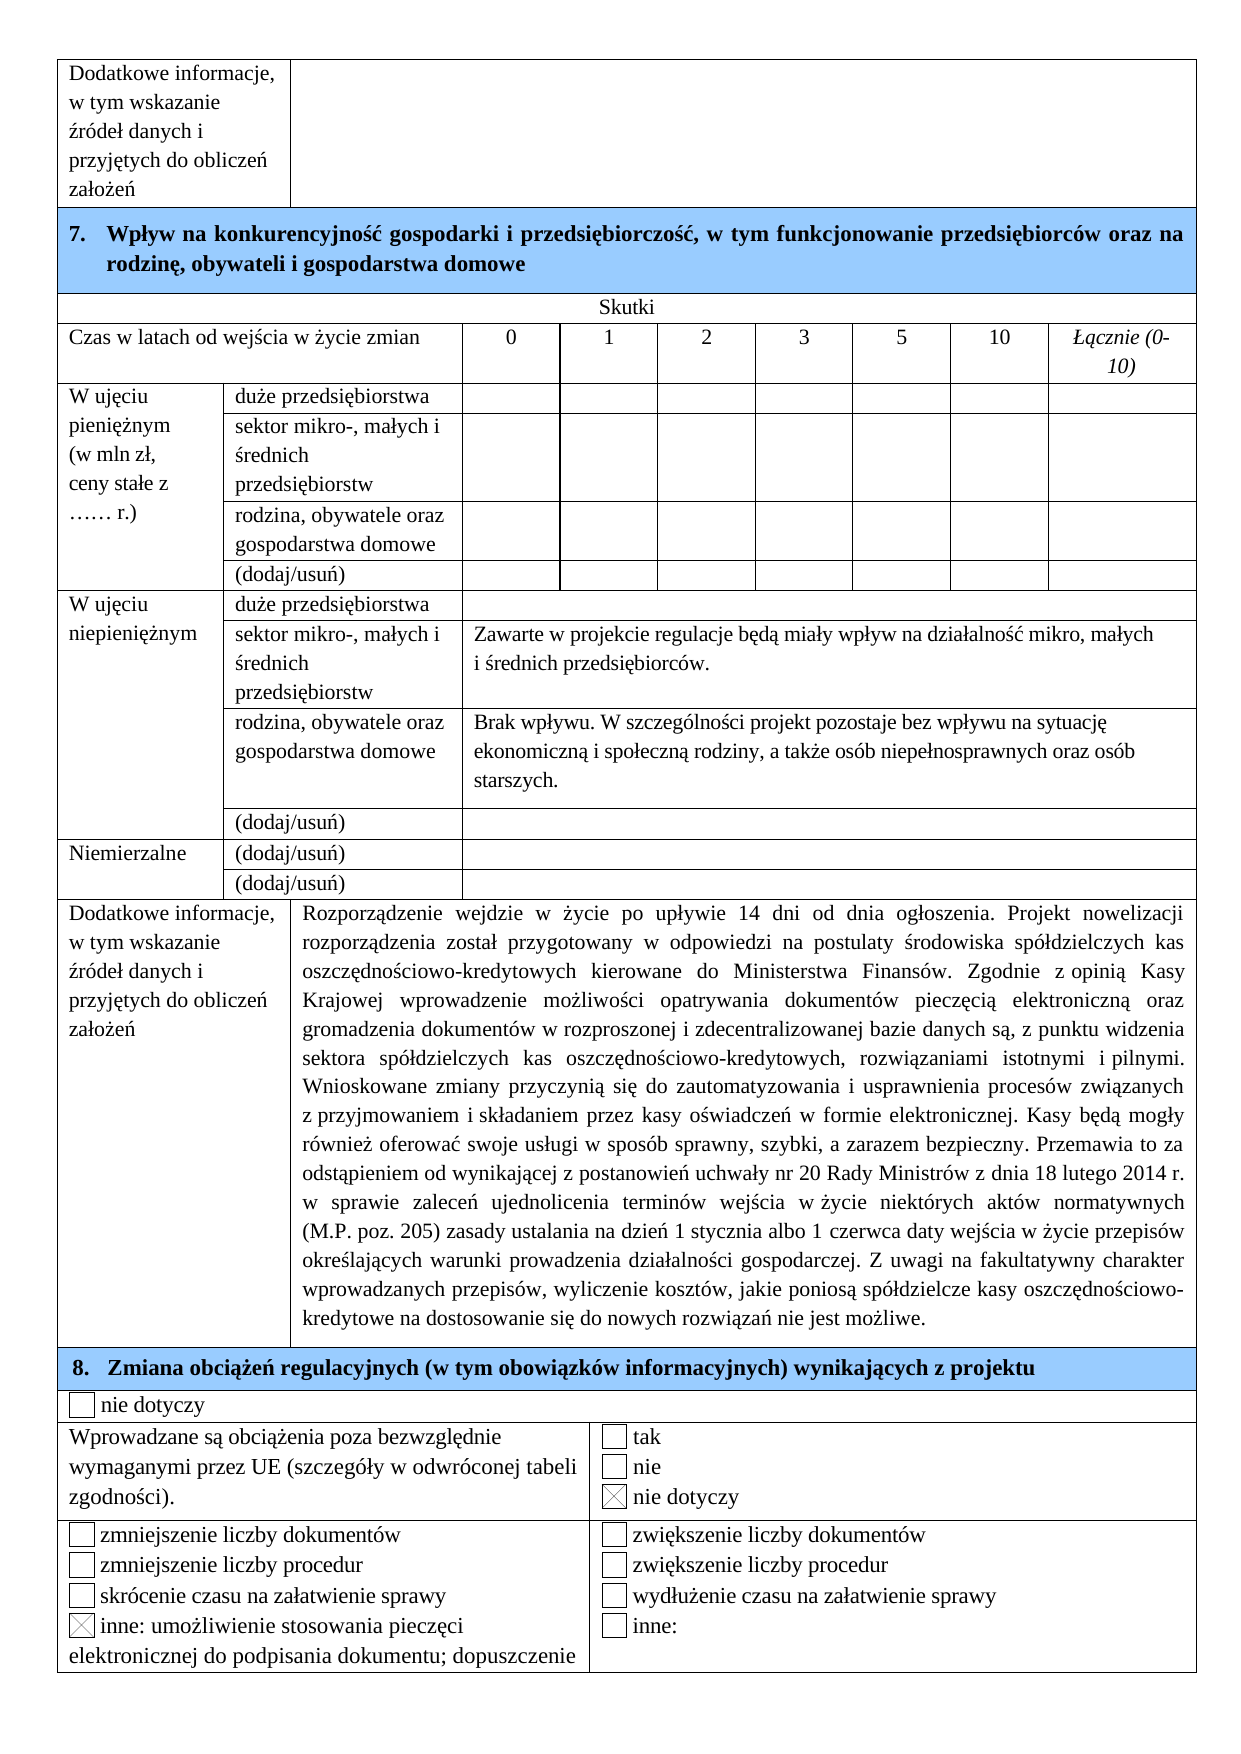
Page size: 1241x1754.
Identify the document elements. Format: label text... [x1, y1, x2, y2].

table_cell Niemierzalne [58, 840, 223, 899]
table_cell duże przedsiębiorstwa [224, 384, 462, 412]
table_cell 3 [756, 324, 852, 382]
table_cell [463, 809, 1196, 838]
table_cell [658, 561, 755, 590]
table_cell rodzina, obywatele oraz gospodarstwa domowe [224, 502, 462, 559]
table_cell Wpływ na konkurencyjność gospodarki i przedsiębiorczość, w tym funkcjonowanie przedsiębiorców oraz na rodzinę, obywateli i gospodarstwa domowe [58, 208, 1196, 293]
table_cell Skutki [58, 294, 1196, 323]
table_cell 0 [463, 324, 559, 382]
table_cell (dodaj/usuń) [224, 809, 462, 838]
table_cell [658, 502, 755, 559]
table_cell [561, 502, 657, 559]
table_cell [756, 384, 852, 412]
table_cell Łącznie (0-10) [1049, 324, 1196, 382]
table_cell [853, 384, 950, 412]
table_cell tak nie nie dotyczy [590, 1423, 1196, 1520]
table_cell sektor mikro-, małych i średnich przedsiębiorstw [224, 414, 462, 501]
table_cell W ujęciu pieniężnym (w mln zł, ceny stałe z …… r.) [58, 384, 223, 590]
table_cell [951, 414, 1048, 501]
table_cell (dodaj/usuń) [224, 561, 462, 590]
table_cell [756, 414, 852, 501]
table_cell sektor mikro-, małych i średnich przedsiębiorstw [224, 621, 462, 708]
table_cell [951, 384, 1048, 412]
table_cell Rozporządzenie wejdzie w życie po upływie 14 dni od dnia ogłoszenia. Projekt nowelizacji rozporządzenia został przygotowany w odpowiedzi na postulaty środowiska spółdzielczych kas oszczędnościowo-kredytowych kierowane do Ministerstwa Finansów. Zgodnie z opinią Kasy Krajowej wprowadzenie możliwości opatrywania dokumentów pieczęcią elektroniczną oraz gromadzenia dokumentów w rozproszonej i zdecentralizowanej bazie danych są, z punktu widzenia sektora spółdzielczych kas oszczędnościowo-kredytowych, rozwiązaniami istotnymi i pilnymi. Wnioskowane zmiany przyczynią się do zautomatyzowania i usprawnienia procesów związanych z przyjmowaniem i składaniem przez kasy oświadczeń w formie elektronicznej. Kasy będą mogły również oferować swoje usługi w sposób sprawny, szybki, a zarazem bezpieczny. Przemawia to za odstąpieniem od wynikającej z postanowień uchwały nr 20 Rady Ministrów z dnia 18 lutego 2014 r. w sprawie zaleceń ujednolicenia terminów wejścia w życie niektórych aktów normatywnych (M.P. poz. 205) zasady ustalania na dzień 1 stycznia albo 1 czerwca daty wejścia w życie przepisów określających warunki prowadzenia działalności gospodarczej. Z uwagi na fakultatywny charakter wprowadzanych przepisów, wyliczenie kosztów, jakie poniosą spółdzielcze kasy oszczędnościowo-kredytowe na dostosowanie się do nowych rozwiązań nie jest możliwe. [291, 900, 1196, 1347]
table_cell 1 [561, 324, 657, 382]
table_cell duże przedsiębiorstwa [224, 591, 462, 620]
table_cell 10 [951, 324, 1048, 382]
table_cell nie dotyczy [58, 1391, 1196, 1422]
table_cell 2 [658, 324, 755, 382]
table_cell [463, 561, 559, 590]
table_cell [756, 561, 852, 590]
table_cell Czas w latach od wejścia w życie zmian [58, 324, 462, 382]
table_cell [951, 561, 1048, 590]
table_cell 5 [853, 324, 950, 382]
table_cell [291, 60, 1196, 207]
table_cell (dodaj/usuń) [224, 840, 462, 868]
table_cell [853, 502, 950, 559]
table_cell (dodaj/usuń) [224, 870, 462, 899]
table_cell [58, 1521, 589, 1672]
table_cell rodzina, obywatele oraz gospodarstwa domowe [224, 709, 462, 808]
table_cell Brak wpływu. W szczególności projekt pozostaje bez wpływu na sytuację ekonomiczną i społeczną rodziny, a także osób niepełnosprawnych oraz osób starszych. [463, 709, 1196, 808]
table_cell [463, 591, 1196, 620]
table_cell [853, 561, 950, 590]
table_cell [853, 414, 950, 501]
table_cell [463, 414, 559, 501]
table_cell [658, 414, 755, 501]
table_cell [561, 384, 657, 412]
table_cell Dodatkowe informacje, w tym wskazanie źródeł danych i przyjętych do obliczeń założeń [58, 900, 290, 1347]
table_cell [463, 840, 1196, 868]
table_cell Dodatkowe informacje, w tym wskazanie źródeł danych i przyjętych do obliczeń założeń [58, 60, 290, 207]
table_cell [951, 502, 1048, 559]
table_cell [658, 384, 755, 412]
table_cell [1049, 502, 1196, 559]
table_cell [1049, 414, 1196, 501]
table_cell [1049, 561, 1196, 590]
table_cell Wprowadzane są obciążenia poza bezwzględnie wymaganymi przez UE (szczegóły w odwróconej tabeli zgodności). [58, 1423, 589, 1520]
table_cell [463, 870, 1196, 899]
table_cell [561, 414, 657, 501]
table_cell [1049, 384, 1196, 412]
table_cell [756, 502, 852, 559]
table_cell [561, 561, 657, 590]
table_cell [463, 502, 559, 559]
table_cell [463, 384, 559, 412]
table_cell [590, 1521, 1196, 1672]
table_cell W ujęciu niepieniężnym [58, 591, 223, 838]
table_cell Zawarte w projekcie regulacje będą miały wpływ na działalność mikro, małych i średnich przedsiębiorców. [463, 621, 1196, 708]
table_cell Zmiana obciążeń regulacyjnych (w tym obowiązków informacyjnych) wynikających z projektu [58, 1348, 1196, 1390]
